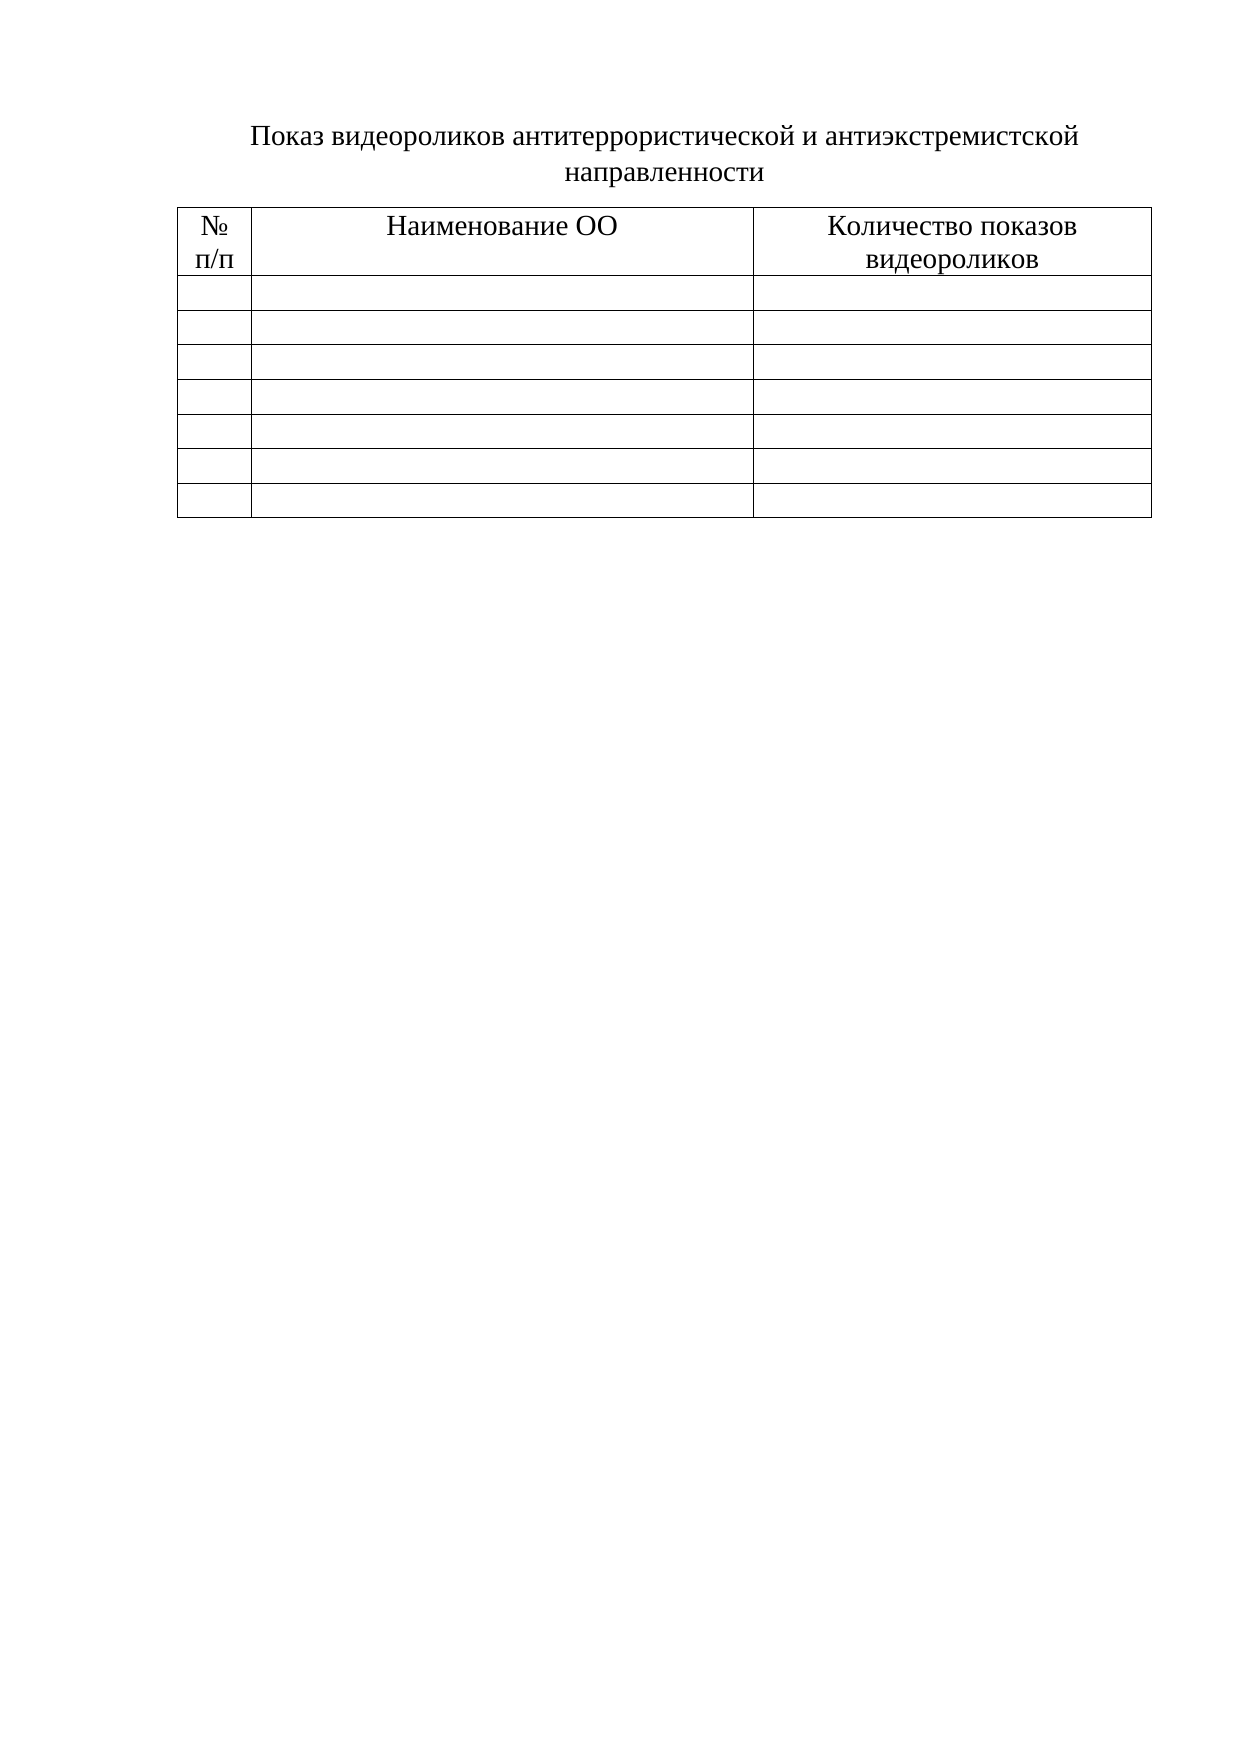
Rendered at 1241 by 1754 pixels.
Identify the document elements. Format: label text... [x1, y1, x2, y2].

table_cell [252, 449, 753, 483]
table_cell [754, 311, 1151, 344]
table_header № п/п [178, 208, 251, 275]
table_cell [754, 484, 1151, 517]
table_cell [754, 415, 1151, 448]
table_cell [178, 345, 251, 379]
table_cell [754, 345, 1151, 379]
text Показ видеороликов антитеррористической и антиэкстремистской направленности [177, 118, 1152, 188]
table_cell [252, 345, 753, 379]
table_cell [178, 449, 251, 483]
table_cell [252, 380, 753, 413]
table_cell [178, 415, 251, 448]
table_header Количество показов видеороликов [754, 208, 1151, 275]
table_cell [178, 276, 251, 310]
table_header Наименование ОО [252, 208, 753, 275]
table_cell [252, 276, 753, 310]
table_cell [252, 484, 753, 517]
table_cell [178, 380, 251, 413]
table_cell [252, 311, 753, 344]
table_cell [754, 449, 1151, 483]
table_cell [754, 380, 1151, 413]
table_cell [178, 484, 251, 517]
table_cell [754, 276, 1151, 310]
table_cell [178, 311, 251, 344]
table_cell [252, 415, 753, 448]
